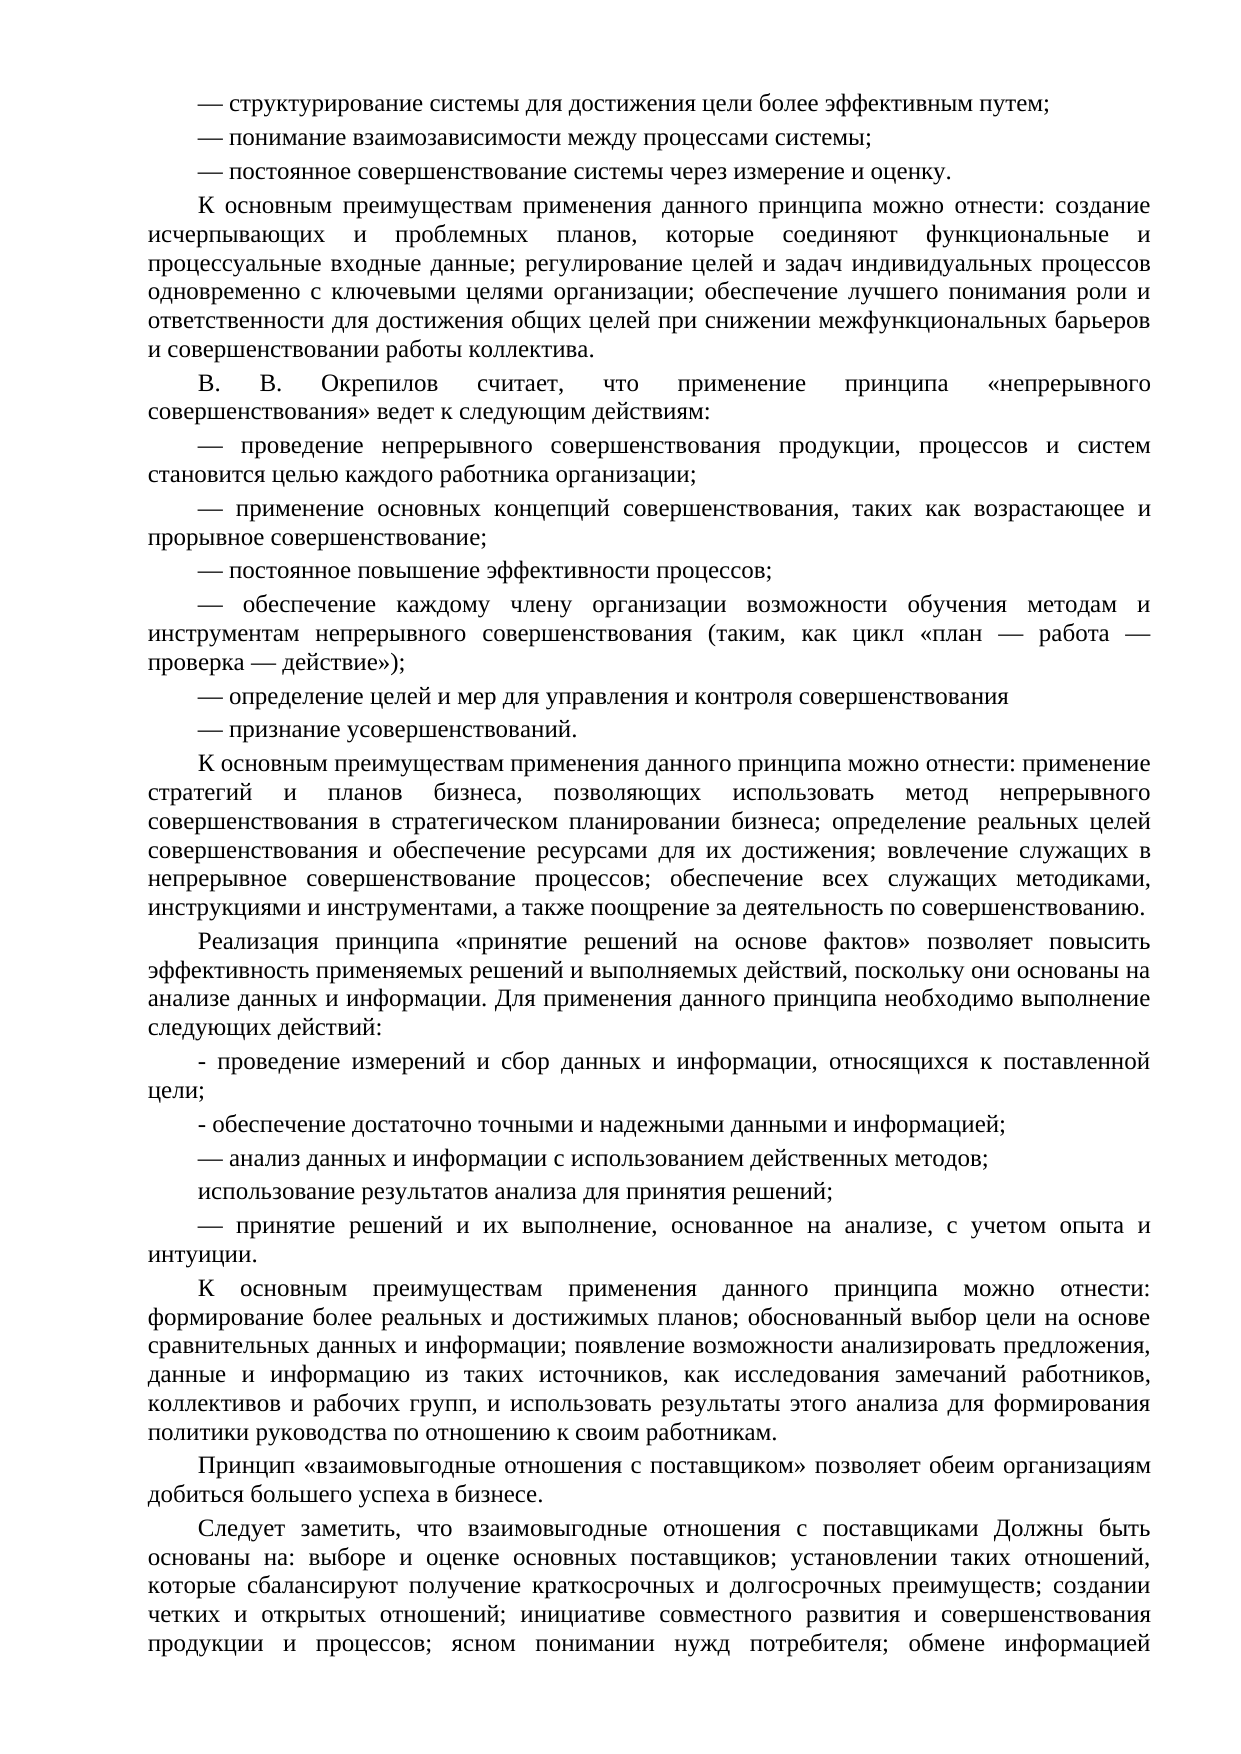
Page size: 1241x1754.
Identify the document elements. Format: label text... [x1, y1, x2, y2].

text — постоянное совершенствование системы через измерение и оценку. [148, 156, 1152, 185]
text — проведение непрерывного совершенствования продукции, процессов и систем становится целью каждого работника организации; [148, 430, 1152, 488]
text использование результатов анализа для принятия решений; [148, 1176, 1152, 1205]
text — принятие решений и их выполнение, основанное на анализе, с учетом опыта и интуиции. [148, 1210, 1152, 1268]
text — понимание взаимозависимости между процессами системы; [148, 122, 1152, 151]
text Реализация принципа «принятие решений на основе фактов» позволяет повысить эффективность применяемых решений и выполняемых действий, поскольку они основаны на анализе данных и информации. Для применения данного принципа необходимо выполнение следующих действий: [148, 926, 1152, 1041]
text Принцип «взаимовыгодные отношения с поставщиком» позволяет обеим организациям добиться большего успеха в бизнесе. [148, 1451, 1152, 1508]
text В. В. Окрепилов считает, что применение принципа «непрерывного совершенствования» ведет к следующим действиям: [148, 368, 1152, 425]
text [148, 1513, 1152, 1657]
text — анализ данных и информации с использованием действенных методов; [148, 1143, 1152, 1171]
text - обеспечение достаточно точными и надежными данными и информацией; [148, 1109, 1152, 1137]
text — определение целей и мер для управления и контроля совершенствования [148, 681, 1152, 709]
text — признание усовершенствований. [148, 714, 1152, 743]
text К основным преимуществам применения данного принципа можно отнести: применение стратегий и планов бизнеса, позволяющих использовать метод непрерывного совершенствования в стратегическом планировании бизнеса; определение реальных целей совершенствования и обеспечение ресурсами для их достижения; вовлечение служащих в непрерывное совершенствование процессов; обеспечение всех служащих методиками, инструкциями и инструментами, а также поощрение за деятельность по совершенствованию. [148, 748, 1152, 921]
text — применение основных концепций совершенствования, таких как возрастающее и прорывное совершенствование; [148, 493, 1152, 550]
text К основным преимуществам применения данного принципа можно отнести: формирование более реальных и достижимых планов; обоснованный выбор цели на основе сравнительных данных и информации; появление возможности анализировать предложения, данные и информацию из таких источников, как исследования замечаний работников, коллективов и рабочих групп, и использовать результаты этого анализа для формирования политики руководства по отношению к своим работникам. [148, 1273, 1152, 1445]
text — постоянное повышение эффективности процессов; [148, 556, 1152, 584]
text — структурирование системы для достижения цели более эффективным путем; [148, 88, 1152, 117]
text — обеспечение каждому члену организации возможности обучения методам и инструментам непрерывного совершенствования (таким, как цикл «план — работа — проверка — действие»); [148, 589, 1152, 676]
text - проведение измерений и сбор данных и информации, относящихся к поставленной цели; [148, 1046, 1152, 1104]
text К основным преимуществам применения данного принципа можно отнести: создание исчерпывающих и проблемных планов, которые соединяют функциональные и процессуальные входные данные; регулирование целей и задач индивидуальных процессов одновременно с ключевыми целями организации; обеспечение лучшего понимания роли и ответственности для достижения общих целей при снижении межфункциональных барьеров и совершенствовании работы коллектива. [148, 190, 1152, 363]
